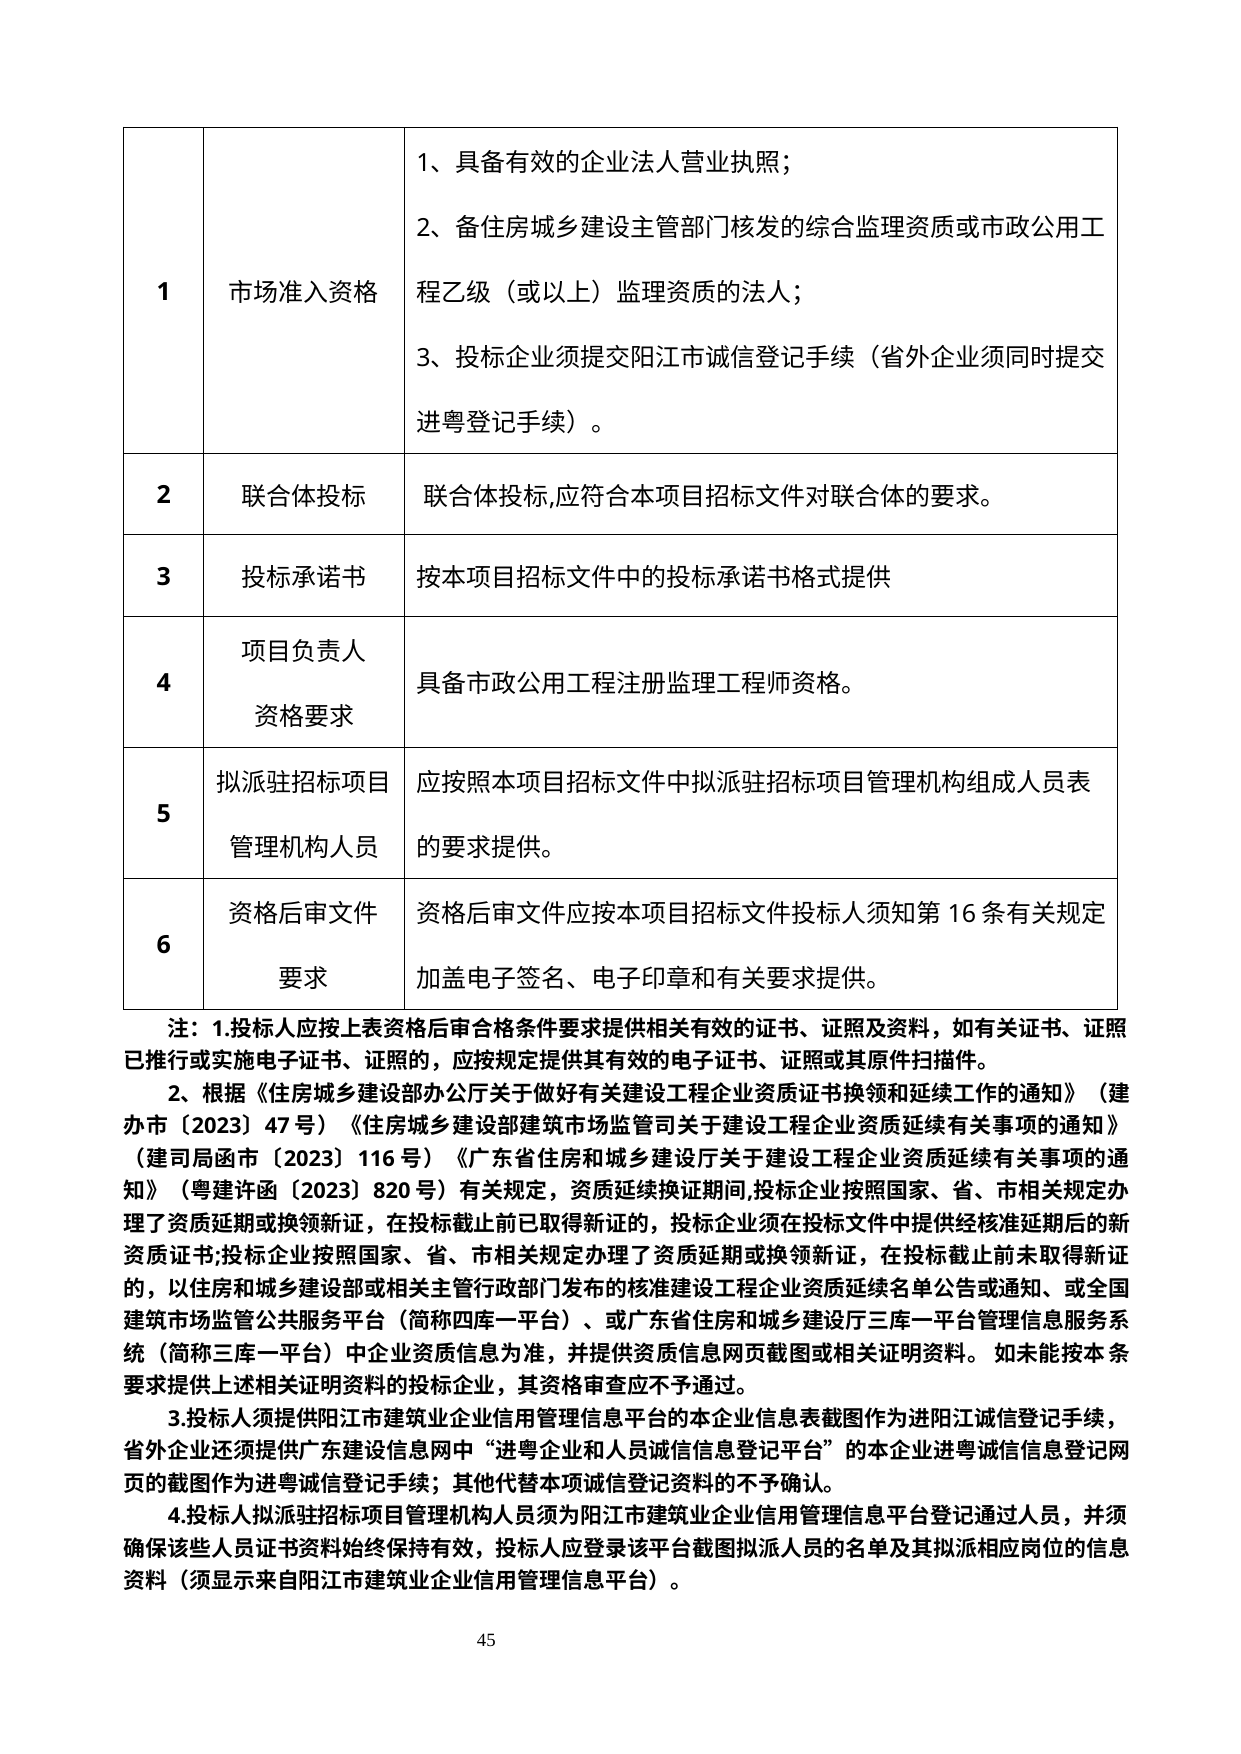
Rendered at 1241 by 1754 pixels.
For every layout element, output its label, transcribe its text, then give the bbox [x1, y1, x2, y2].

table_cell 资格后审文件 要求 [204, 879, 404, 1009]
list 4.投标人拟派驻招标项目管理机构人员须为阳江市建筑业企业信用管理信息平台登记通过人员，并须确保该些人员证书资料始终保持有效，投标人应登录该平台截图拟派人员的名单及其拟派相应岗位的信息资料（须显示来自阳江市建筑业企业信用管理信息平台）。 [124, 1498, 1130, 1595]
table_cell 投标承诺书 [204, 535, 404, 616]
table_cell 5 [124, 748, 203, 878]
table_cell 4 [124, 617, 203, 747]
table_cell 联合体投标 [204, 454, 404, 534]
table_cell 2 [124, 454, 203, 534]
table_cell 项目负责人 资格要求 [204, 617, 404, 747]
table_cell 应按照本项目招标文件中拟派驻招标项目管理机构组成人员表的要求提供。 [405, 748, 1117, 878]
list 3.投标人须提供阳江市建筑业企业信用管理信息平台的本企业信息表截图作为进阳江诚信登记手续，省外企业还须提供广东建设信息网中“进粤企业和人员诚信信息登记平台”的本企业进粤诚信信息登记网页的截图作为进粤诚信登记手续；其他代替本项诚信登记资料的不予确认。 [124, 1400, 1130, 1498]
table_cell 拟派驻招标项目管理机构人员 [204, 748, 404, 878]
table_cell 1、具备有效的企业法人营业执照； 2、备住房城乡建设主管部门核发的综合监理资质或市政公用工程乙级（或以上）监理资质的法人； 3、投标企业须提交阳江市诚信登记手续（省外企业须同时提交进粤登记手续）。 [405, 128, 1117, 453]
table_cell 市场准入资格 [204, 128, 404, 453]
table_cell 联合体投标,应符合本项目招标文件对联合体的要求。 [405, 454, 1117, 534]
table_cell 1 [124, 128, 203, 453]
table_cell 按本项目招标文件中的投标承诺书格式提供 [405, 535, 1117, 616]
table_cell 6 [124, 879, 203, 1009]
list 注：1.投标人应按上表资格后审合格条件要求提供相关有效的证书、证照及资料，如有关证书、证照已推行或实施电子证书、证照的，应按规定提供其有效的电子证书、证照或其原件扫描件。 [124, 1010, 1130, 1075]
table_cell 资格后审文件应按本项目招标文件投标人须知第16条有关规定加盖电子签名、电子印章和有关要求提供。 [405, 879, 1117, 1009]
text 2、根据《住房城乡建设部办公厅关于做好有关建设工程企业资质证书换领和延续工作的通知》（建办市〔2023〕47号）《住房城乡建设部建筑市场监管司关于建设工程企业资质延续有关事项的通知》（建司局函市〔2023〕116号）《广东省住房和城乡建设厅关于建设工程企业资质延续有关事项的通知》（粤建许函〔2023〕820号）有关规定，资质延续换证期间,投标企业按照国家、省、市相关规定办理了资质延期或换领新证，在投标截止前已取得新证的，投标企业须在投标文件中提供经核准延期后的新资质证书;投标企业按照国家、省、市相关规定办理了资质延期或换领新证，在投标截止前未取得新证的，以住房和城乡建设部或相关主管行政部门发布的核准建设工程企业资质延续名单公告或通知、或全国建筑市场监管公共服务平台（简称四库一平台）、或广东省住房和城乡建设厅三库一平台管理信息服务系统（简称三库一平台）中企业资质信息为准，并提供资质信息网页截图或相关证明资料。 如未能按本条要求提供上述相关证明资料的投标企业，其资格审查应不予通过。 [124, 1075, 1130, 1400]
table_cell 3 [124, 535, 203, 616]
table_cell 具备市政公用工程注册监理工程师资格。 [405, 617, 1117, 747]
